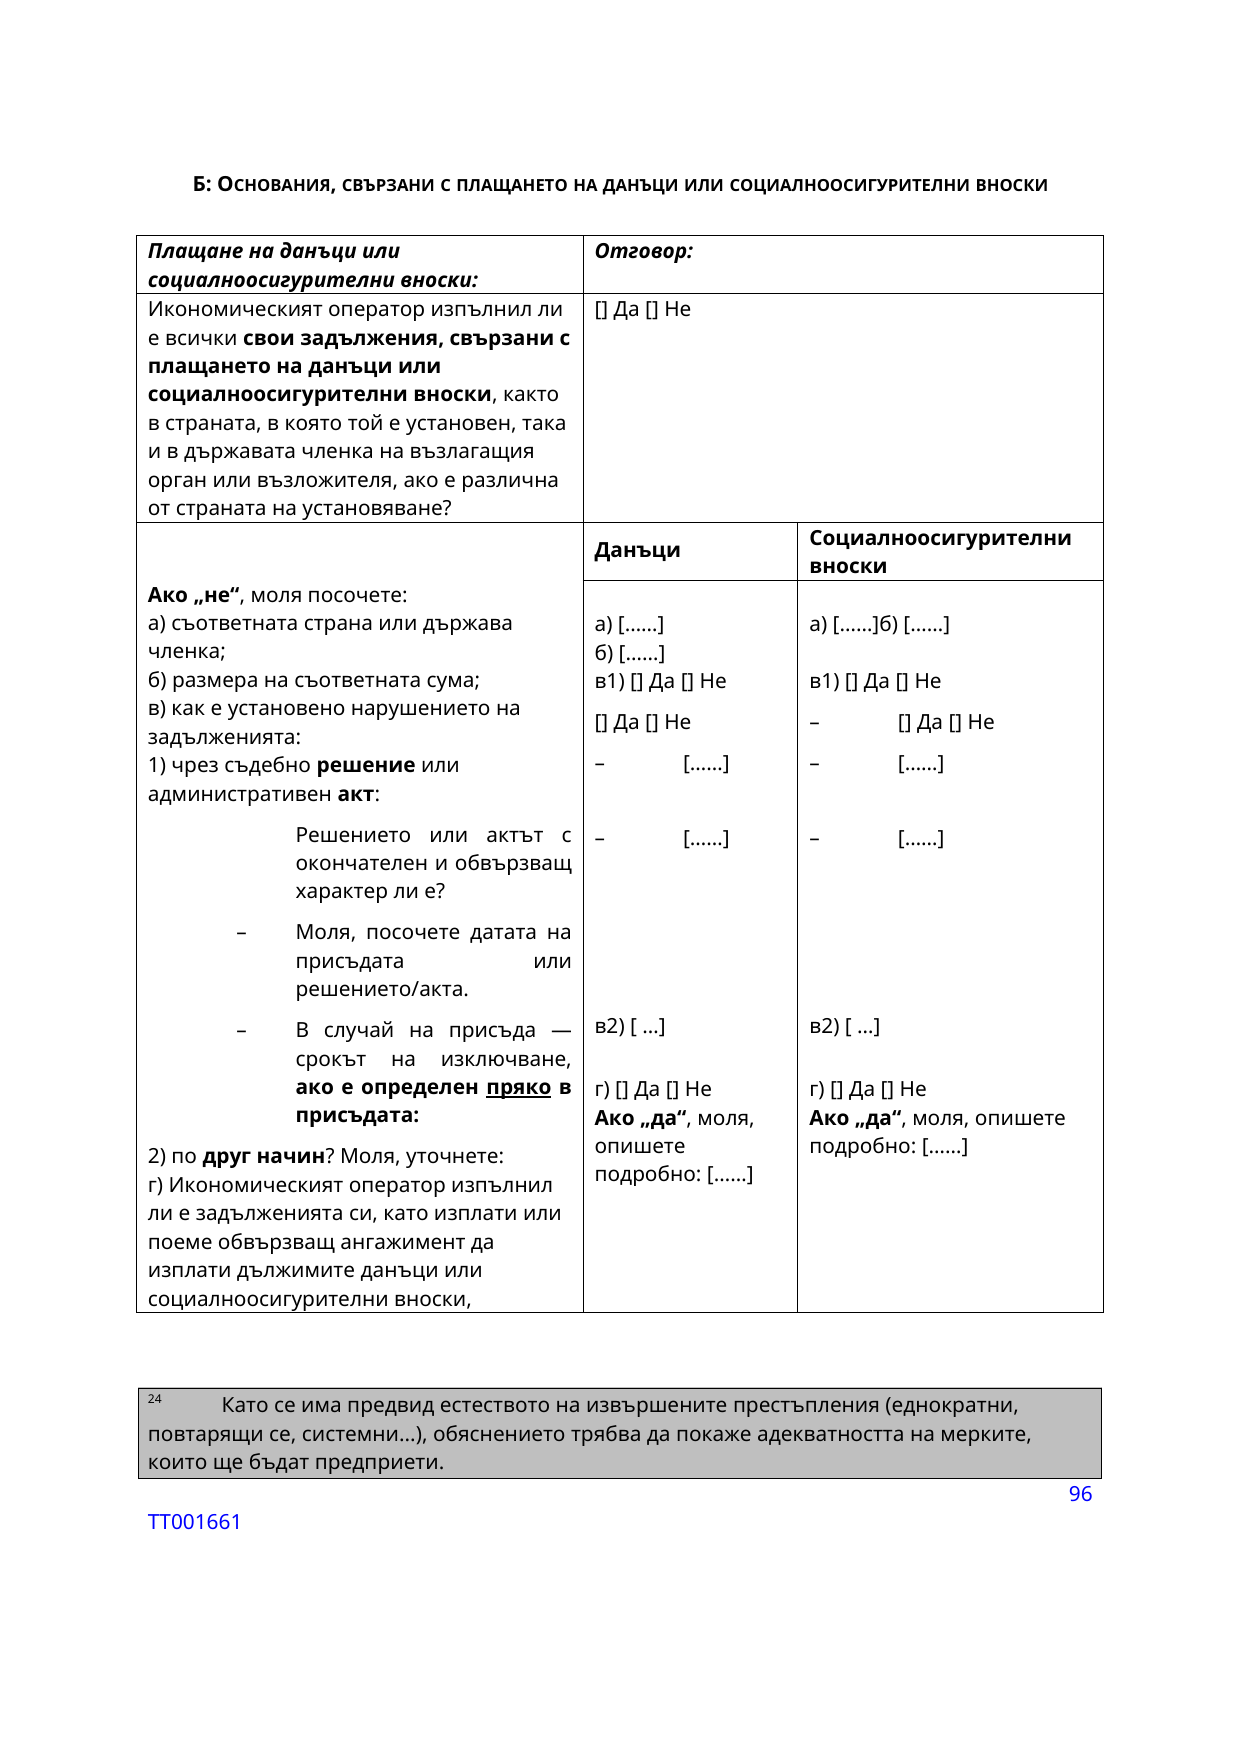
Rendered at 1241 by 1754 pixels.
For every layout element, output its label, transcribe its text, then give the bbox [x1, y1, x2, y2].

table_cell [798, 581, 1103, 1312]
table_cell Социалноосигурителни вноски [798, 523, 1103, 580]
table_header Отговор: [584, 236, 1103, 293]
table_cell Данъци [584, 523, 797, 580]
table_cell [584, 581, 797, 1312]
table_header Плащане на данъци или социалноосигурителни вноски: [137, 236, 583, 293]
table_cell Ако „не“, моля посочете: а) съответната страна или държава членка; б) размера на съответната сума; в) как е установено нарушението на задълженията: 1) чрез съдебно решение или административен акт: Решението или актът с окончателен и обвързващ характер ли е? Моля, посочете датата на присъдата или решението/акта. В случай на присъда — срокът на изключване, ако е определен пряко в присъдата: 2) по друг начин? Моля, уточнете: г) Икономическият оператор изпълнил ли е задълженията си, като изплати или поеме обвързващ ангажимент да изплати дължимите данъци или социалноосигурителни вноски, включително, когато е приложимо, всички начислени лихви или глоби? [137, 523, 583, 1312]
table_cell [] Да [] Не [584, 294, 1103, 522]
text Б: Основания, свързани с плащането на данъци или социалноосигурителни вноски [148, 169, 1092, 198]
table_cell Икономическият оператор изпълнил ли е всички свои задължения, свързани с плащането на данъци или социалноосигурителни вноски, както в страната, в която той е установен, така и в държавата членка на възлагащия орган или възложителя, ако е различна от страната на установяване? [137, 294, 583, 522]
